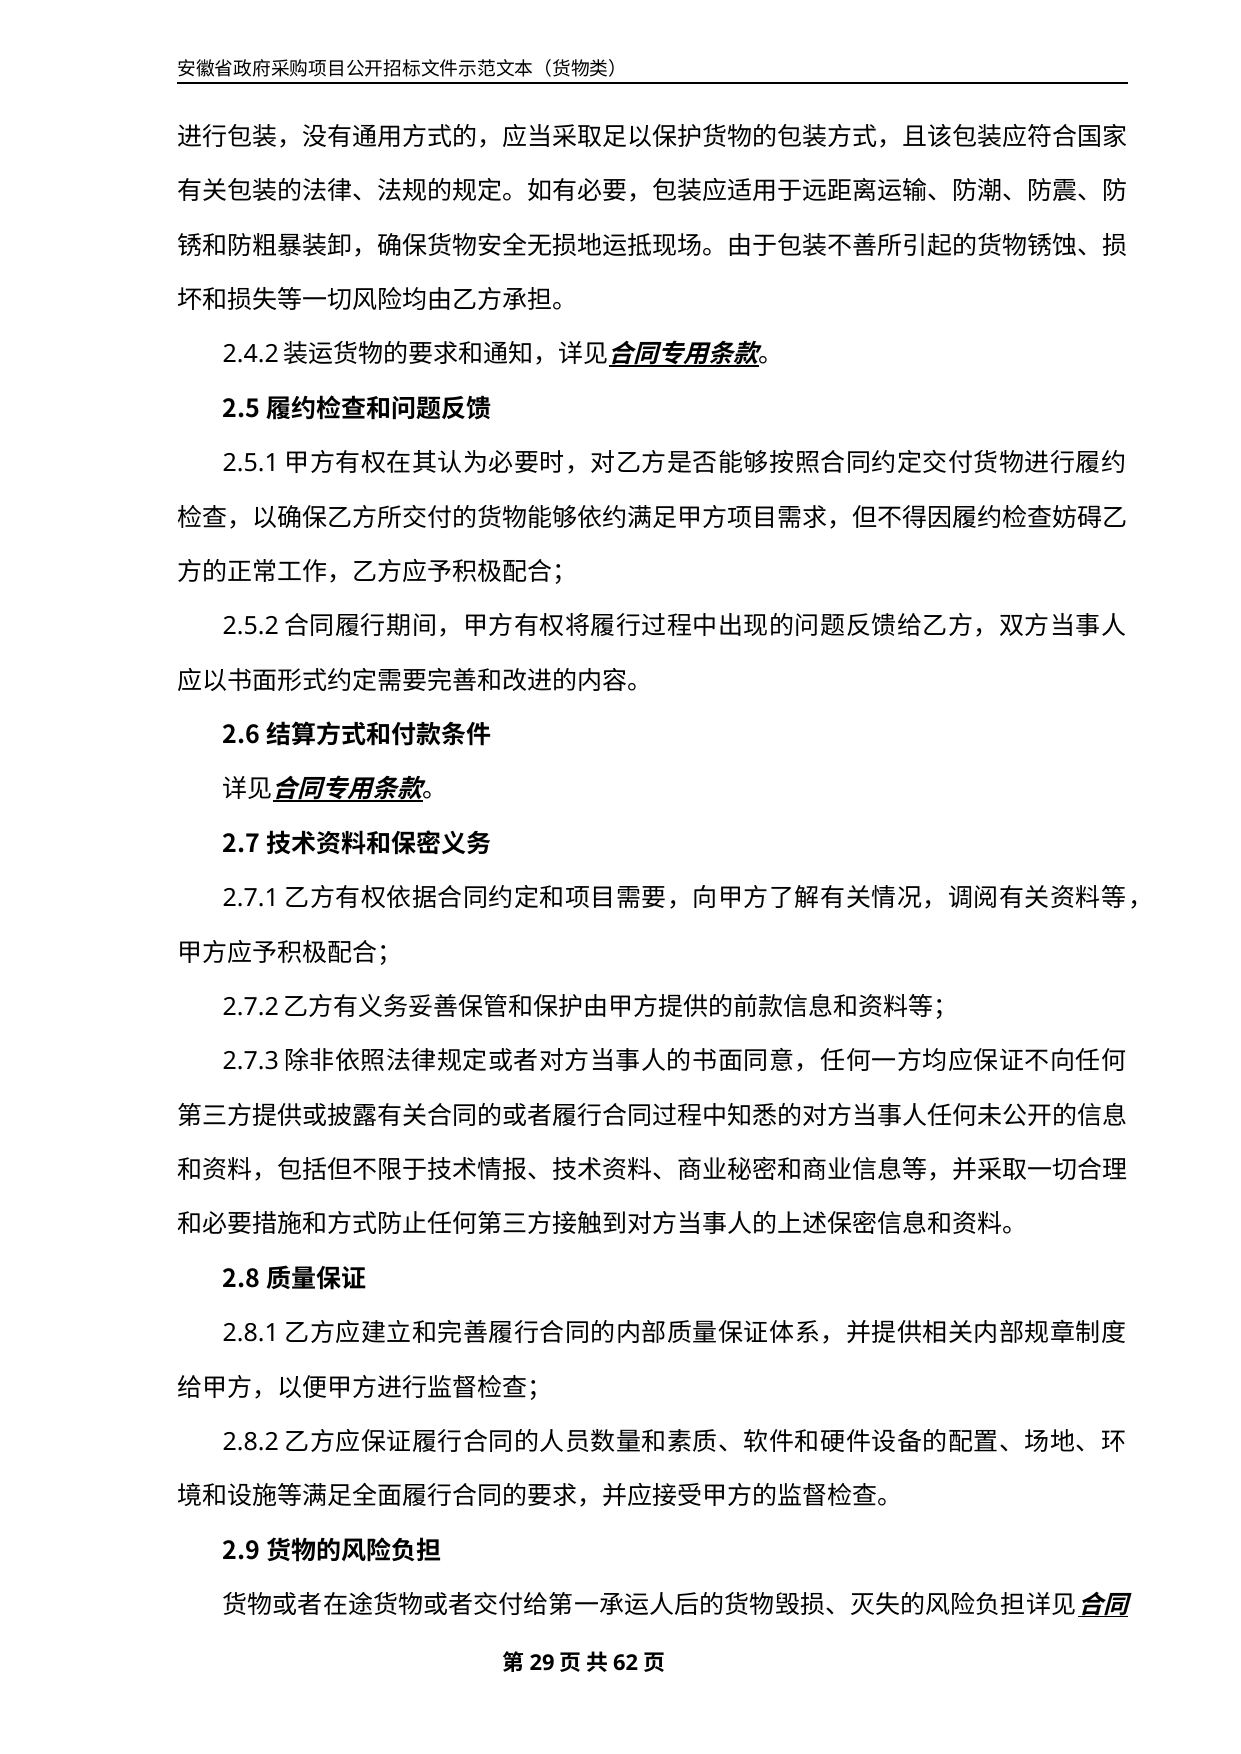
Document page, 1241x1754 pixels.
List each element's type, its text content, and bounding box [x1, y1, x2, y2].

text 2.5.2合同履行期间，甲方有权将履行过程中出现的问题反馈给乙方，双方当事人应以书面形式约定需要完善和改进的内容。 [177, 606, 1128, 696]
text 2.7 技术资料和保密义务 [177, 823, 1128, 859]
text 2.7.2乙方有义务妥善保管和保护由甲方提供的前款信息和资料等； [177, 986, 1128, 1023]
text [177, 1584, 1128, 1621]
text 2.5.1甲方有权在其认为必要时，对乙方是否能够按照合同约定交付货物进行履约检查，以确保乙方所交付的货物能够依约满足甲方项目需求，但不得因履约检查妨碍乙方的正常工作，乙方应予积极配合； [177, 443, 1128, 588]
text 2.6 结算方式和付款条件 [177, 714, 1128, 751]
text 2.4.2装运货物的要求和通知，详见合同专用条款。 [177, 334, 1128, 370]
text 2.7.1乙方有权依据合同约定和项目需要，向甲方了解有关情况，调阅有关资料等，甲方应予积极配合； [177, 878, 1128, 968]
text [177, 116, 1128, 316]
text 2.8.2乙方应保证履行合同的人员数量和素质、软件和硬件设备的配置、场地、环境和设施等满足全面履行合同的要求，并应接受甲方的监督检查。 [177, 1421, 1128, 1512]
text 2.8 质量保证 [177, 1258, 1128, 1294]
text 详见合同专用条款。 [177, 769, 1128, 805]
text 2.5 履约检查和问题反馈 [177, 388, 1128, 424]
text 2.9 货物的风险负担 [177, 1530, 1128, 1566]
text 2.7.3除非依照法律规定或者对方当事人的书面同意，任何一方均应保证不向任何第三方提供或披露有关合同的或者履行合同过程中知悉的对方当事人任何未公开的信息和资料，包括但不限于技术情报、技术资料、商业秘密和商业信息等，并采取一切合理和必要措施和方式防止任何第三方接触到对方当事人的上述保密信息和资料。 [177, 1041, 1128, 1240]
text 2.8.1乙方应建立和完善履行合同的内部质量保证体系，并提供相关内部规章制度给甲方，以便甲方进行监督检查； [177, 1313, 1128, 1403]
